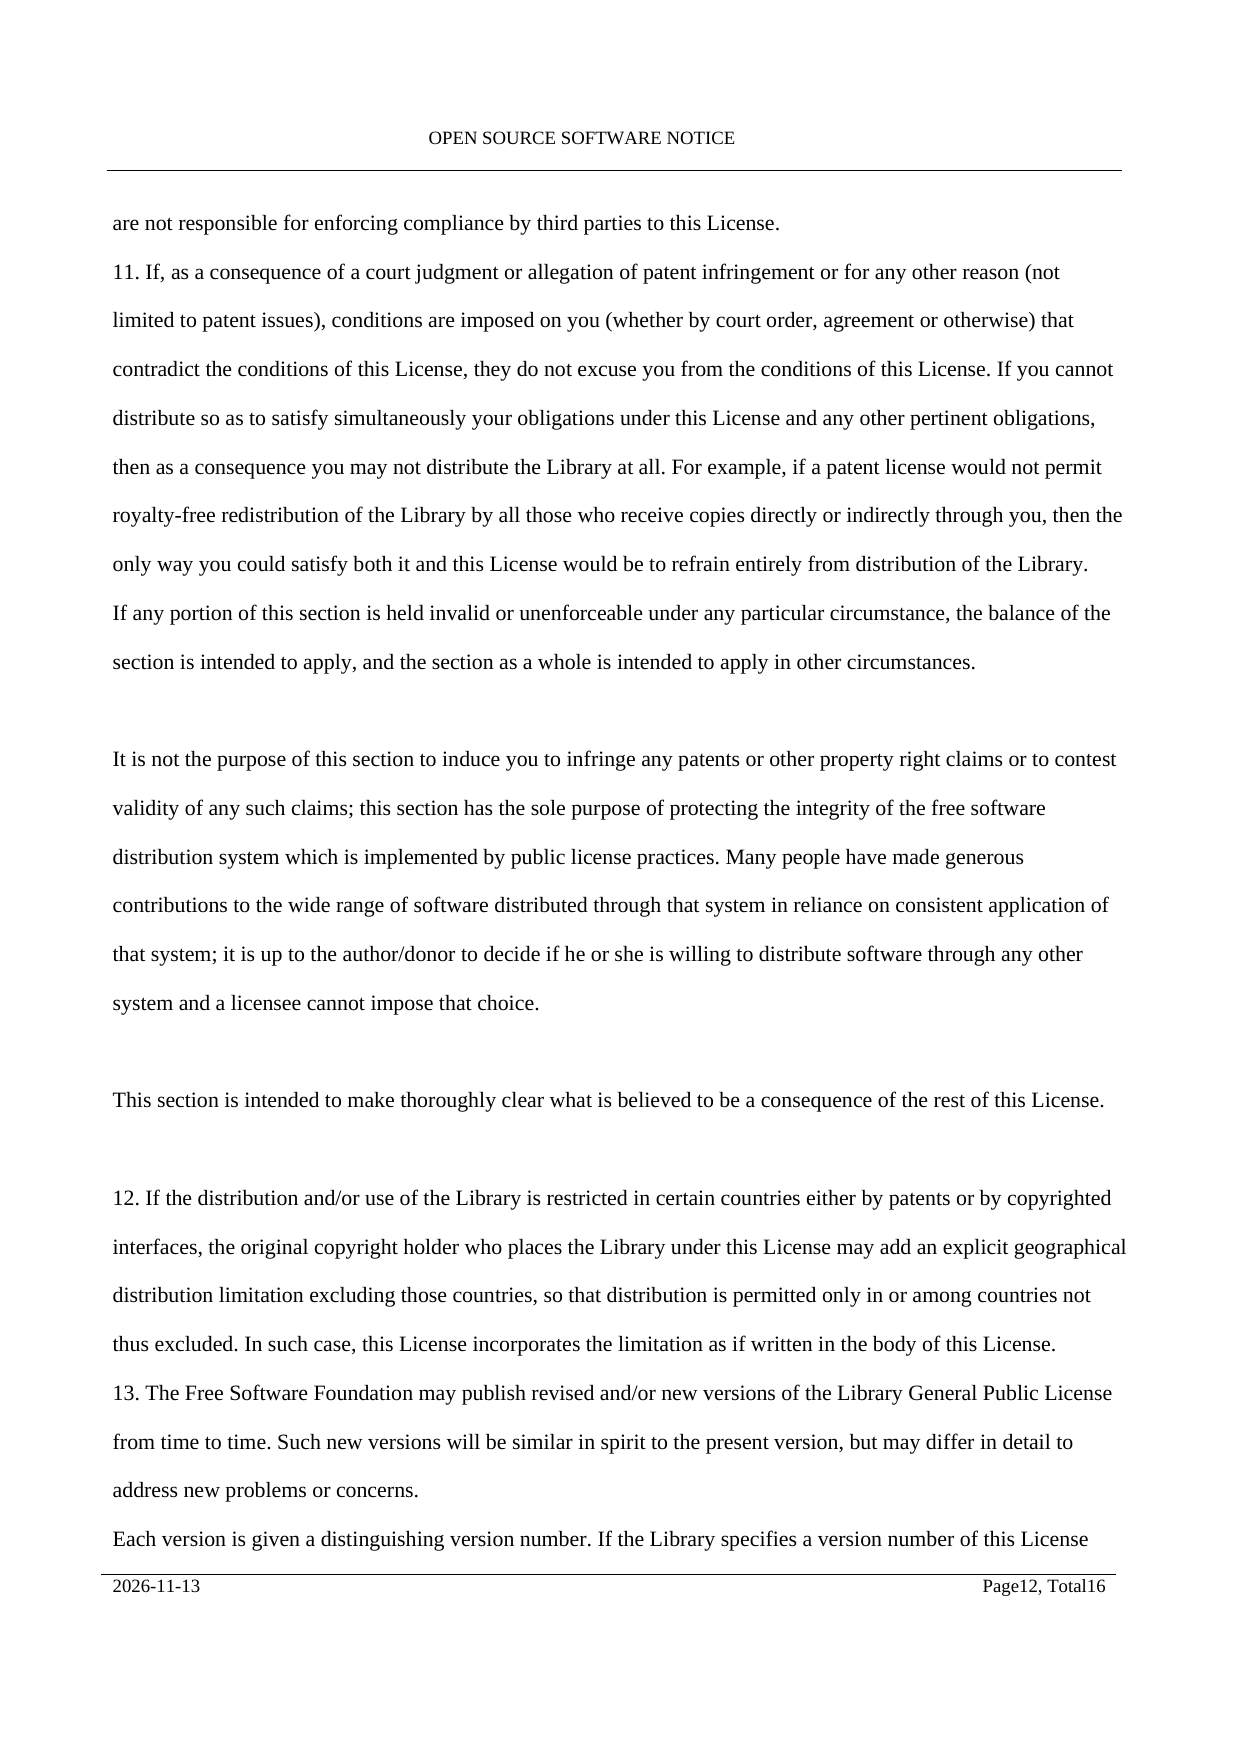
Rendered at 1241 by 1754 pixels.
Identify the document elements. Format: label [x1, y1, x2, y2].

text [112, 206, 1128, 1555]
